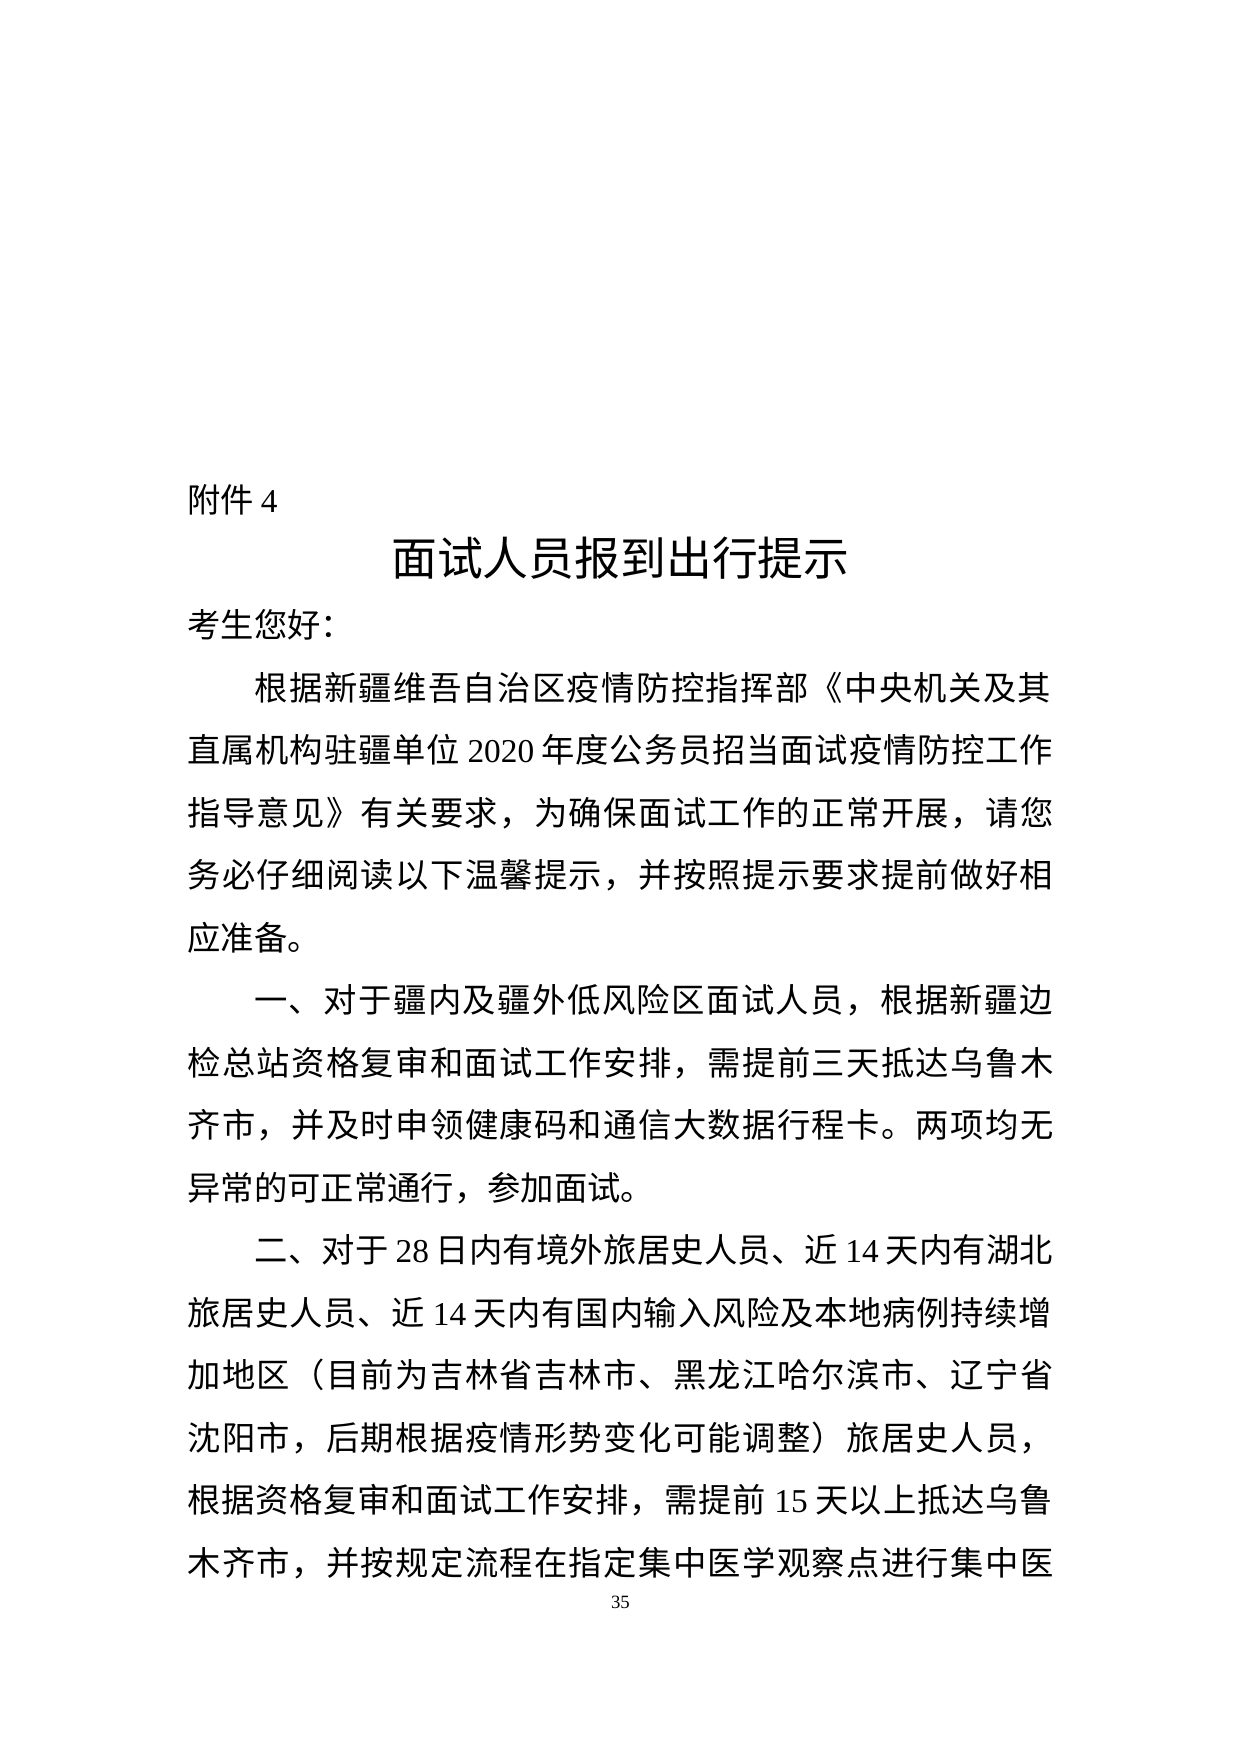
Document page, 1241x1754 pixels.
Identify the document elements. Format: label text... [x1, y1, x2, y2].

text 一、对于疆内及疆外低风险区面试人员，根据新疆边检总站资格复审和面试工作安排，需提前三天抵达乌鲁木齐市，并及时申领健康码和通信大数据行程卡。两项均无异常的可正常通行，参加面试。 [187, 962, 1053, 1212]
text 面试人员报到出行提示 [187, 525, 1053, 587]
text ​考生您好： [187, 587, 1053, 650]
text 附件4 [187, 462, 1053, 525]
text ​根据新疆维吾自治区疫情防控指挥部《中央机关及其直属机构驻疆单位2020年度公务员招当面试疫情防控工作指导意见》有关要求，为确保面试工作的正常开展，请您务必仔细阅读以下温馨提示，并按照提示要求提前做好相应准备。 [187, 650, 1053, 962]
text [187, 1212, 1053, 1587]
